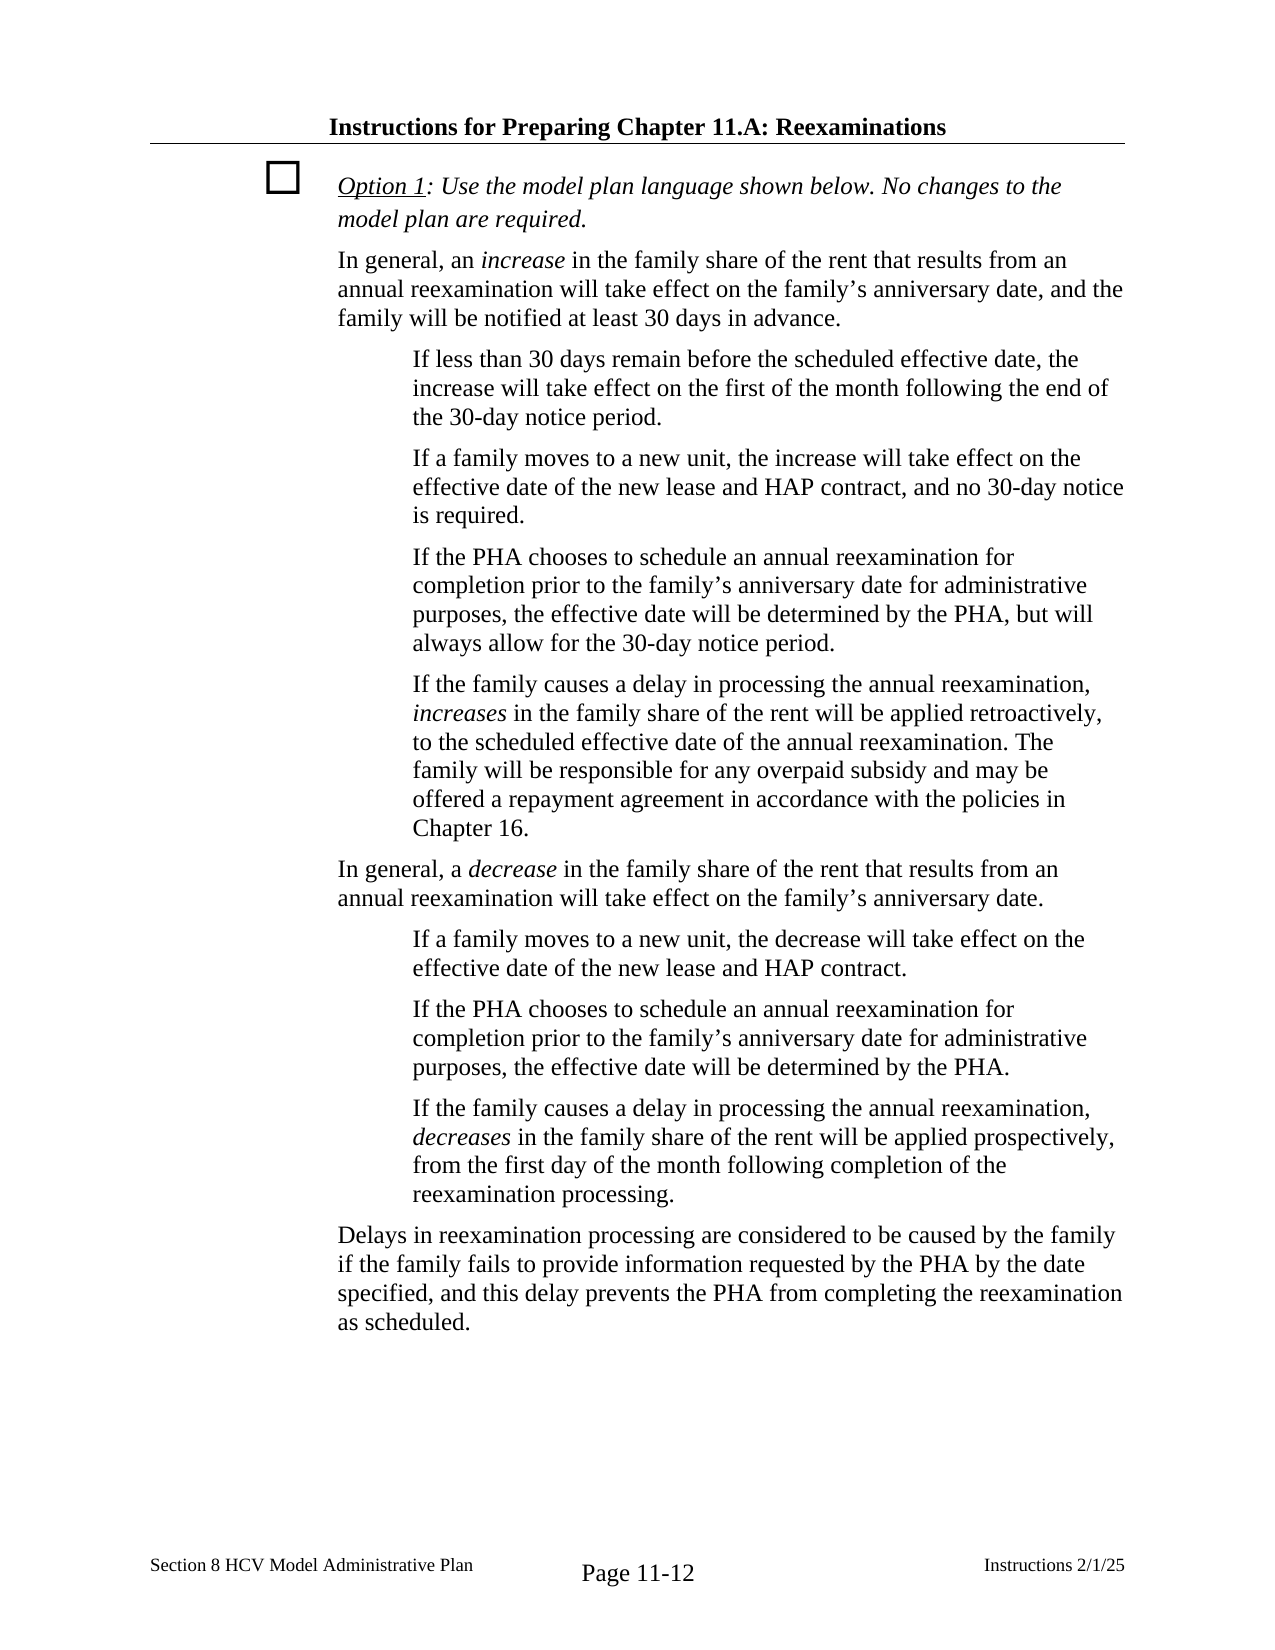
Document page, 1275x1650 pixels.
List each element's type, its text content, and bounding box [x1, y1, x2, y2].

text Option 1: Use the model plan language shown below. No changes to the model plan are required. [262, 162, 1125, 233]
text If the PHA chooses to schedule an annual reexamination for completion prior to the family’s anniversary date for administrative purposes, the effective date will be determined by the PHA. [412, 994, 1125, 1080]
text If a family moves to a new unit, the increase will take effect on the effective date of the new lease and HAP contract, and no 30-day notice is required. [412, 443, 1125, 529]
text In general, a decrease in the family share of the rent that results from an annual reexamination will take effect on the family’s anniversary date. [337, 854, 1125, 912]
text If the PHA chooses to schedule an annual reexamination for completion prior to the family’s anniversary date for administrative purposes, the effective date will be determined by the PHA, but will always allow for the 30-day notice period. [412, 542, 1125, 657]
text If less than 30 days remain before the scheduled effective date, the increase will take effect on the first of the month following the end of the 30-day notice period. [412, 344, 1125, 430]
text If a family moves to a new unit, the decrease will take effect on the effective date of the new lease and HAP contract. [412, 924, 1125, 982]
text Delays in reexamination processing are considered to be caused by the family if the family fails to provide information requested by the PHA by the date specified, and this delay prevents the PHA from completing the reexamination as scheduled. [337, 1220, 1125, 1335]
text In general, an increase in the family share of the rent that results from an annual reexamination will take effect on the family’s anniversary date, and the family will be notified at least 30 days in advance. [337, 245, 1125, 332]
list If the family causes a delay in processing the annual reexamination, increases in the family share of the rent will be applied retroactively, to the scheduled effective date of the annual reexamination. The family will be responsible for any overpaid subsidy and may be offered a repayment agreement in accordance with the policies in Chapter 16. [412, 669, 1125, 842]
text If the family causes a delay in processing the annual reexamination, decreases in the family share of the rent will be applied prospectively, from the first day of the month following completion of the reexamination processing. [412, 1093, 1125, 1208]
